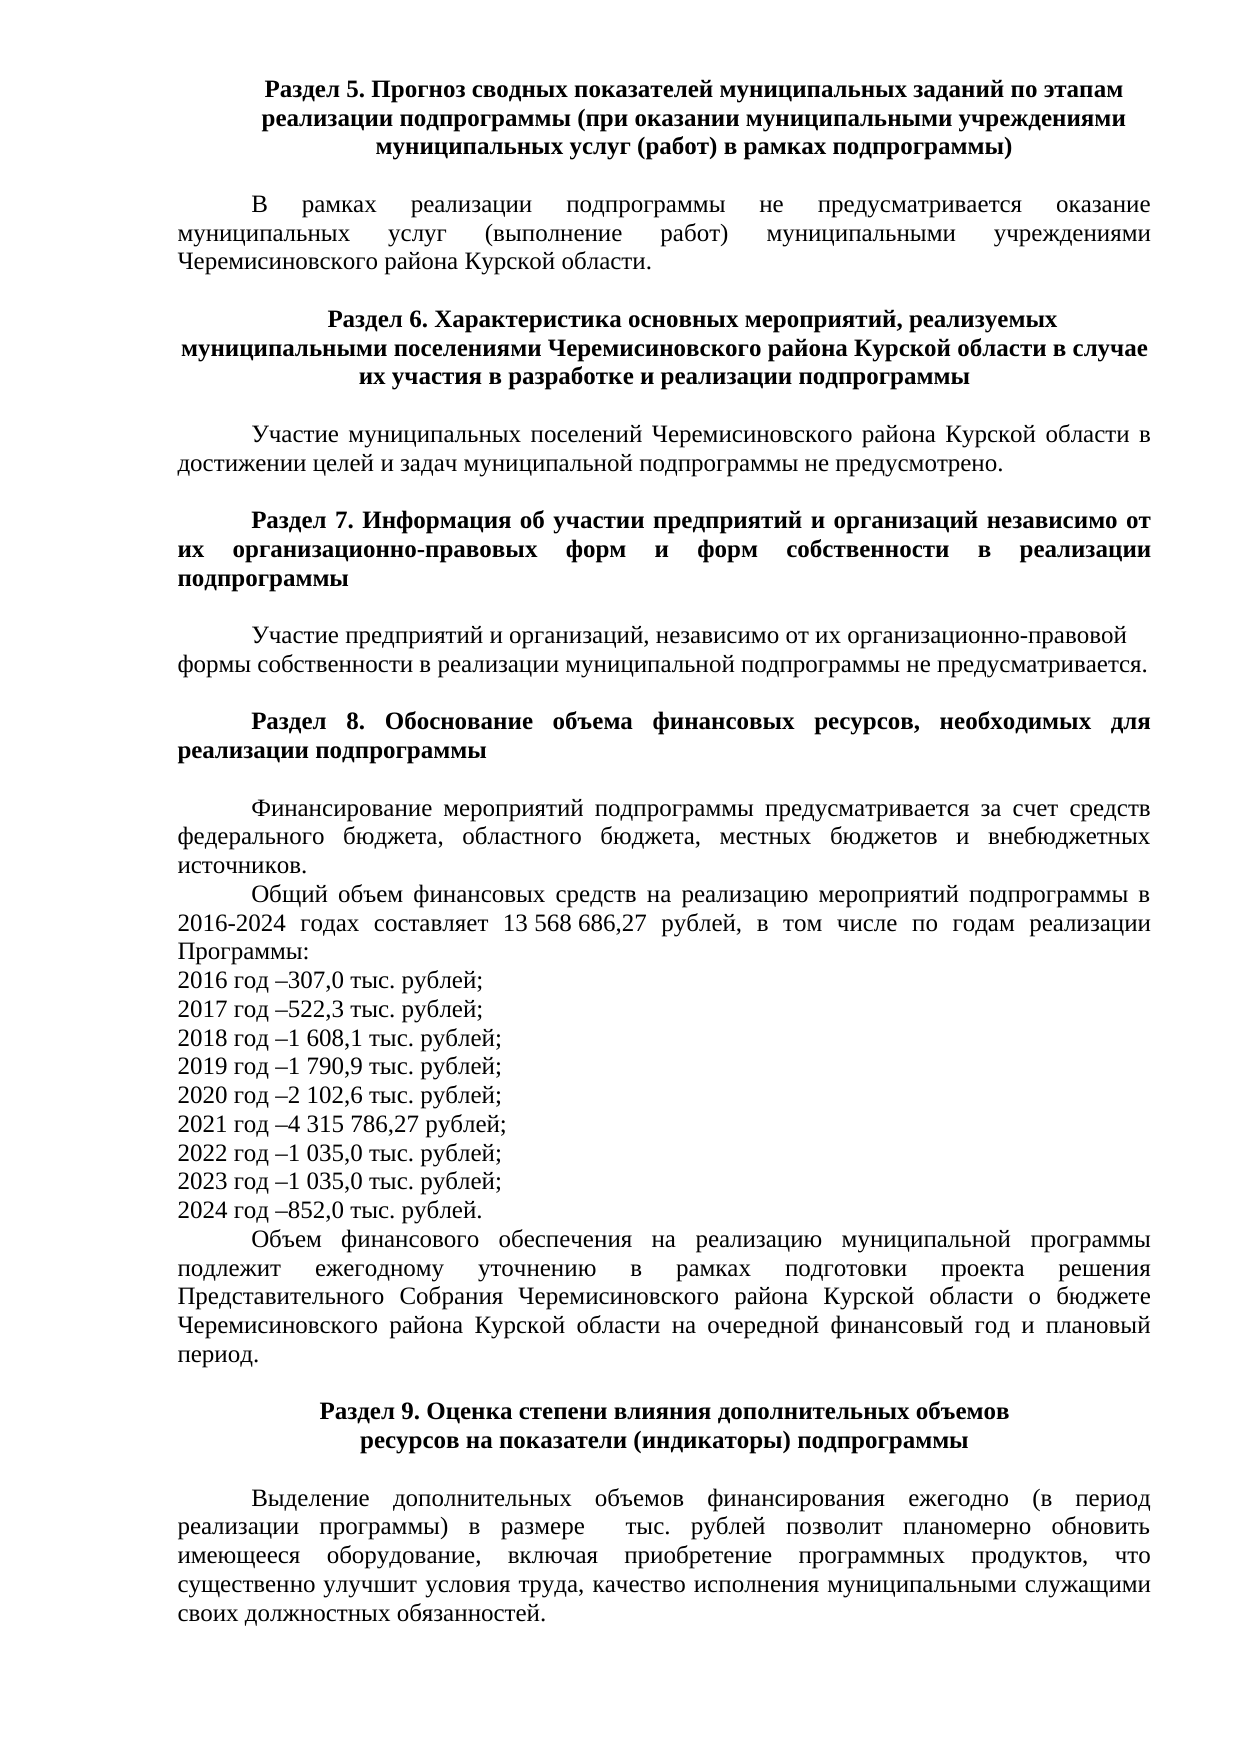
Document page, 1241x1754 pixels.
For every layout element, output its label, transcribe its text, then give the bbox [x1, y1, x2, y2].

text Выделение дополнительных объемов финансирования ежегодно (в период реализации программы) в размере тыс. рублей позволит планомерно обновить имеющееся оборудование, включая приобретение программных продуктов, что существенно улучшит условия труда, качество исполнения муниципальными служащими своих должностных обязанностей. [177, 1483, 1152, 1626]
text 2021 год –4 315 786,27 рублей; [177, 1109, 1152, 1138]
text 2024 год –852,0 тыс. рублей. [177, 1195, 1152, 1224]
text Финансирование мероприятий подпрограммы предусматривается за счет средств федерального бюджета, областного бюджета, местных бюджетов и внебюджетных источников. [177, 793, 1152, 879]
text ресурсов на показатели (индикаторы) подпрограммы [177, 1425, 1152, 1454]
text Раздел 8. Обоснование объема финансовых ресурсов, необходимых для реализации подпрограммы [177, 706, 1152, 764]
text Участие муниципальных поселений Черемисиновского района Курской области в достижении целей и задач муниципальной подпрограммы не предусмотрено. [177, 419, 1152, 476]
text 2019 год –1 790,9 тыс. рублей; [177, 1051, 1152, 1080]
text Раздел 6. Характеристика основных мероприятий, реализуемых муниципальными поселениями Черемисиновского района Курской области в случае их участия в разработке и реализации подпрограммы [177, 304, 1152, 390]
text Раздел 7. Информация об участии предприятий и организаций независимо от их организационно-правовых форм и форм собственности в реализации подпрограммы [177, 505, 1152, 591]
text 2023 год –1 035,0 тыс. рублей; [177, 1166, 1152, 1195]
text 2017 год –522,3 тыс. рублей; [177, 994, 1152, 1023]
text Раздел 9. Оценка степени влияния дополнительных объемов [177, 1396, 1152, 1425]
text Объем финансового обеспечения на реализацию муниципальной программы подлежит ежегодному уточнению в рамках подготовки проекта решения Представительного Собрания Черемисиновского района Курской области о бюджете Черемисиновского района Курской области на очередной финансовый год и плановый период. [177, 1224, 1152, 1368]
text В рамках реализации подпрограммы не предусматривается оказание муниципальных услуг (выполнение работ) муниципальными учреждениями Черемисиновского района Курской области. [177, 189, 1152, 275]
text 2018 год –1 608,1 тыс. рублей; [177, 1023, 1152, 1051]
text 2020 год –2 102,6 тыс. рублей; [177, 1080, 1152, 1109]
text Общий объем финансовых средств на реализацию мероприятий подпрограммы в 2016-2024 годах составляет 13 568 686,27 рублей, в том числе по годам реализации Программы: [177, 879, 1152, 965]
text Участие предприятий и организаций, независимо от их организационно-правовой формы собственности в реализации муниципальной подпрограммы не предусматривается. [177, 620, 1152, 678]
text 2022 год –1 035,0 тыс. рублей; [177, 1138, 1152, 1166]
text Раздел 5. Прогноз сводных показателей муниципальных заданий по этапам реализации подпрограммы (при оказании муниципальными учреждениями муниципальных услуг (работ) в рамках подпрограммы) [236, 74, 1152, 160]
text 2016 год –307,0 тыс. рублей; [177, 965, 1152, 994]
